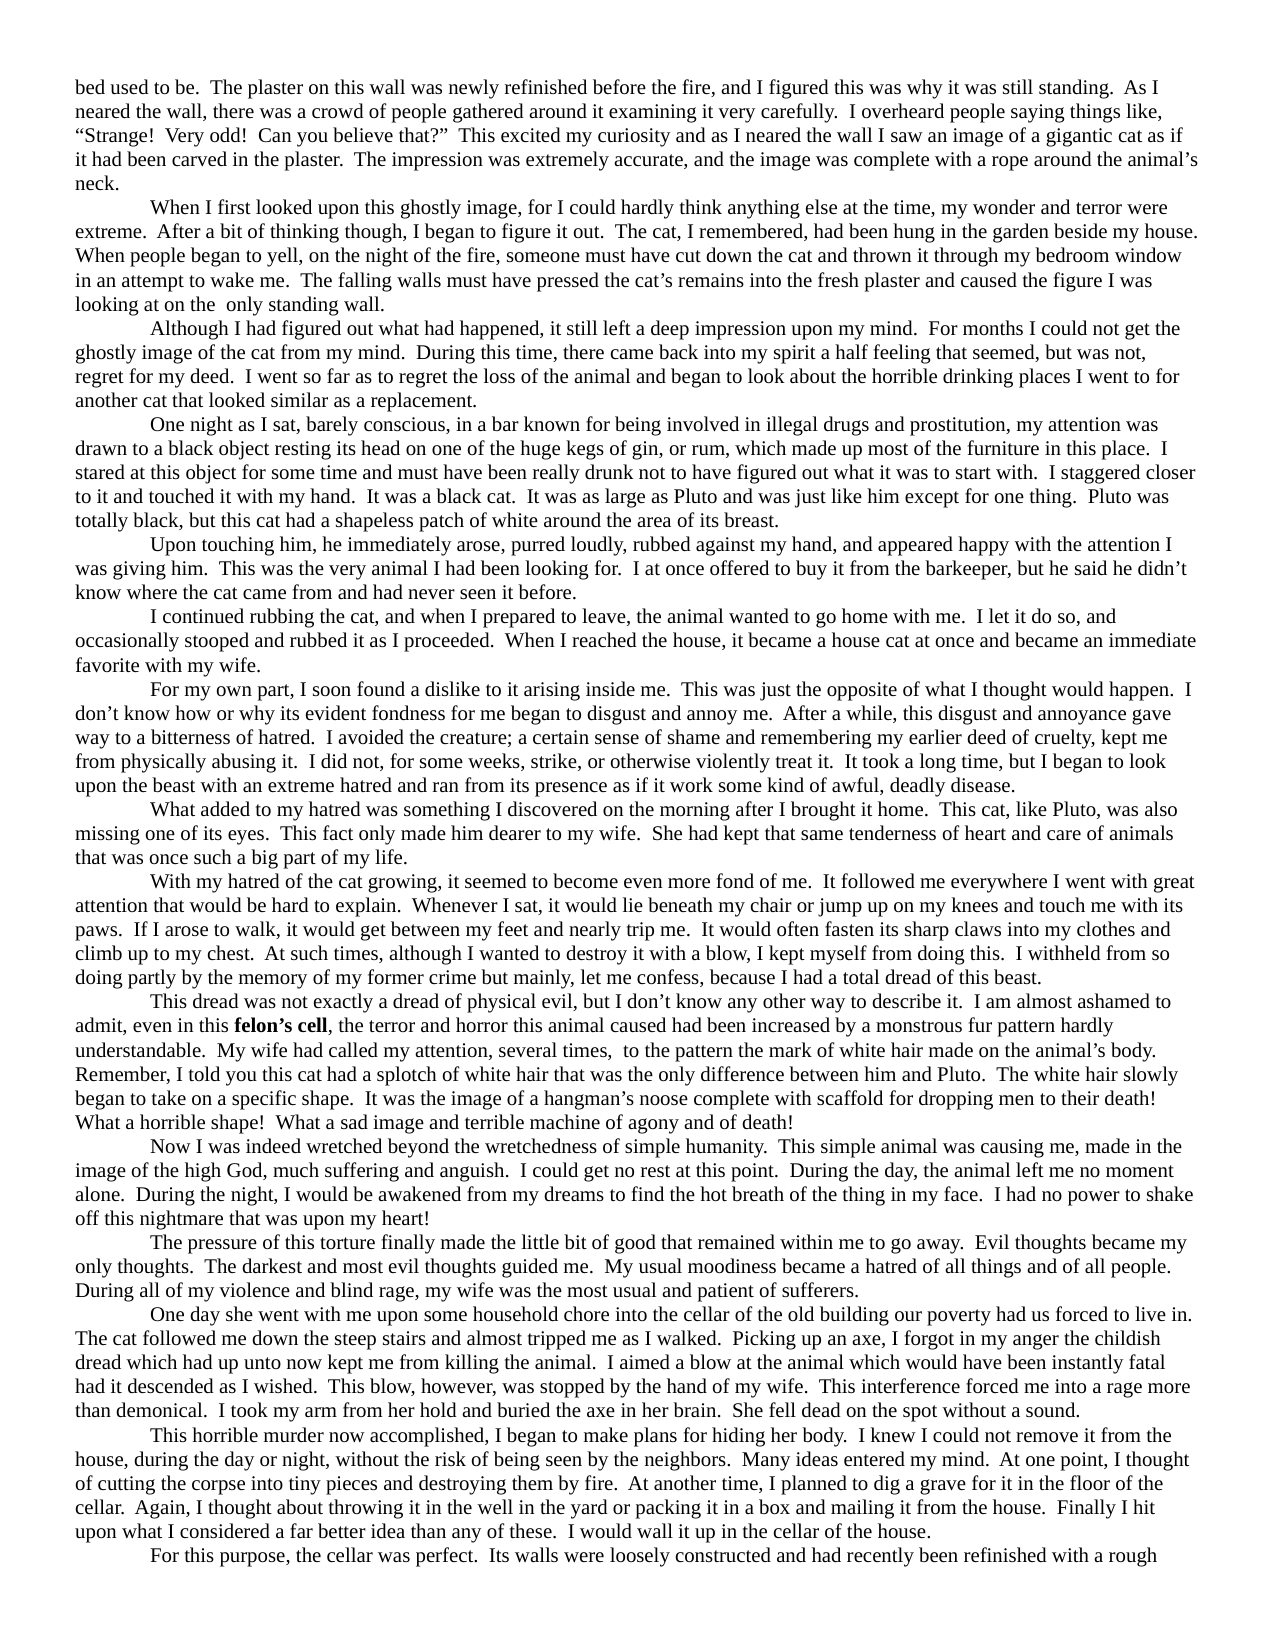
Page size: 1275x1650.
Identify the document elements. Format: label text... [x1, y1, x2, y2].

text With my hatred of the cat growing, it seemed to become even more fond of me. It followed me everywhere I went with great attention that would be hard to explain. Whenever I sat, it would lie beneath my chair or jump up on my knees and touch me with its paws. If I arose to walk, it would get between my feet and nearly trip me. It would often fasten its sharp claws into my clothes and climb up to my chest. At such times, although I wanted to destroy it with a blow, I kept myself from doing this. I withheld from so doing partly by the memory of my former crime but mainly, let me confess, because I had a total dread of this beast. [75, 869, 1200, 989]
text The pressure of this torture finally made the little bit of good that remained within me to go away. Evil thoughts became my only thoughts. The darkest and most evil thoughts guided me. My usual moodiness became a hatred of all things and of all people. During all of my violence and blind rage, my wife was the most usual and patient of sufferers. [75, 1230, 1200, 1302]
text Although I had figured out what had happened, it still left a deep impression upon my mind. For months I could not get the ghostly image of the cat from my mind. During this time, there came back into my spirit a half feeling that seemed, but was not, regret for my deed. I went so far as to regret the loss of the animal and began to look about the horrible drinking places I went to for another cat that looked similar as a replacement. [75, 316, 1200, 412]
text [75, 1543, 1200, 1567]
text What added to my hatred was something I discovered on the morning after I brought it home. This cat, like Pluto, was also missing one of its eyes. This fact only made him dearer to my wife. She had kept that same tenderness of heart and care of animals that was once such a big part of my life. [75, 797, 1200, 869]
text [75, 75, 1200, 195]
text Upon touching him, he immediately arose, purred loudly, rubbed against my hand, and appeared happy with the attention I was giving him. This was the very animal I had been looking for. I at once offered to buy it from the barkeeper, but he said he didn’t know where the cat came from and had never seen it before. [75, 532, 1200, 604]
text This horrible murder now accomplished, I began to make plans for hiding her body. I knew I could not remove it from the house, during the day or night, without the risk of being seen by the neighbors. Many ideas entered my mind. At one point, I thought of cutting the corpse into tiny pieces and destroying them by fire. At another time, I planned to dig a grave for it in the floor of the cellar. Again, I thought about throwing it in the well in the yard or packing it in a box and mailing it from the house. Finally I hit upon what I considered a far better idea than any of these. I would wall it up in the cellar of the house. [75, 1422, 1200, 1543]
text I continued rubbing the cat, and when I prepared to leave, the animal wanted to go home with me. I let it do so, and occasionally stooped and rubbed it as I proceeded. When I reached the house, it became a house cat at once and became an immediate favorite with my wife. [75, 604, 1200, 677]
text One night as I sat, barely conscious, in a bar known for being involved in illegal drugs and prostitution, my attention was drawn to a black object resting its head on one of the huge kegs of gin, or rum, which made up most of the furniture in this place. I stared at this object for some time and must have been really drunk not to have figured out what it was to start with. I staggered closer to it and touched it with my hand. It was a black cat. It was as large as Pluto and was just like him except for one thing. Pluto was totally black, but this cat had a shapeless patch of white around the area of its breast. [75, 412, 1200, 532]
text For my own part, I soon found a dislike to it arising inside me. This was just the opposite of what I thought would happen. I don’t know how or why its evident fondness for me began to disgust and annoy me. After a while, this disgust and annoyance gave way to a bitterness of hatred. I avoided the creature; a certain sense of shame and remembering my earlier deed of cruelty, kept me from physically abusing it. I did not, for some weeks, strike, or otherwise violently treat it. It took a long time, but I began to look upon the beast with an extreme hatred and ran from its presence as if it work some kind of awful, deadly disease. [75, 677, 1200, 797]
text One day she went with me upon some household chore into the cellar of the old building our poverty had us forced to live in. The cat followed me down the steep stairs and almost tripped me as I walked. Picking up an axe, I forgot in my anger the childish dread which had up unto now kept me from killing the animal. I aimed a blow at the animal which would have been instantly fatal had it descended as I wished. This blow, however, was stopped by the hand of my wife. This interference forced me into a rage more than demonical. I took my arm from her hold and buried the axe in her brain. She fell dead on the spot without a sound. [75, 1302, 1200, 1422]
text When I first looked upon this ghostly image, for I could hardly think anything else at the time, my wonder and terror were extreme. After a bit of thinking though, I began to figure it out. The cat, I remembered, had been hung in the garden beside my house. When people began to yell, on the night of the fire, someone must have cut down the cat and thrown it through my bedroom window in an attempt to wake me. The falling walls must have pressed the cat’s remains into the fresh plaster and caused the figure I was looking at on the only standing wall. [75, 195, 1200, 316]
text This dread was not exactly a dread of physical evil, but I don’t know any other way to describe it. I am almost ashamed to admit, even in this felon’s cell, the terror and horror this animal caused had been increased by a monstrous fur pattern hardly understandable. My wife had called my attention, several times, to the pattern the mark of white hair made on the animal’s body. Remember, I told you this cat had a splotch of white hair that was the only difference between him and Pluto. The white hair slowly began to take on a specific shape. It was the image of a hangman’s noose complete with scaffold for dropping men to their death! What a horrible shape! What a sad image and terrible machine of agony and of death! [75, 989, 1200, 1134]
text Now I was indeed wretched beyond the wretchedness of simple humanity. This simple animal was causing me, made in the image of the high God, much suffering and anguish. I could get no rest at this point. During the day, the animal left me no moment alone. During the night, I would be awakened from my dreams to find the hot breath of the thing in my face. I had no power to shake off this nightmare that was upon my heart! [75, 1134, 1200, 1230]
